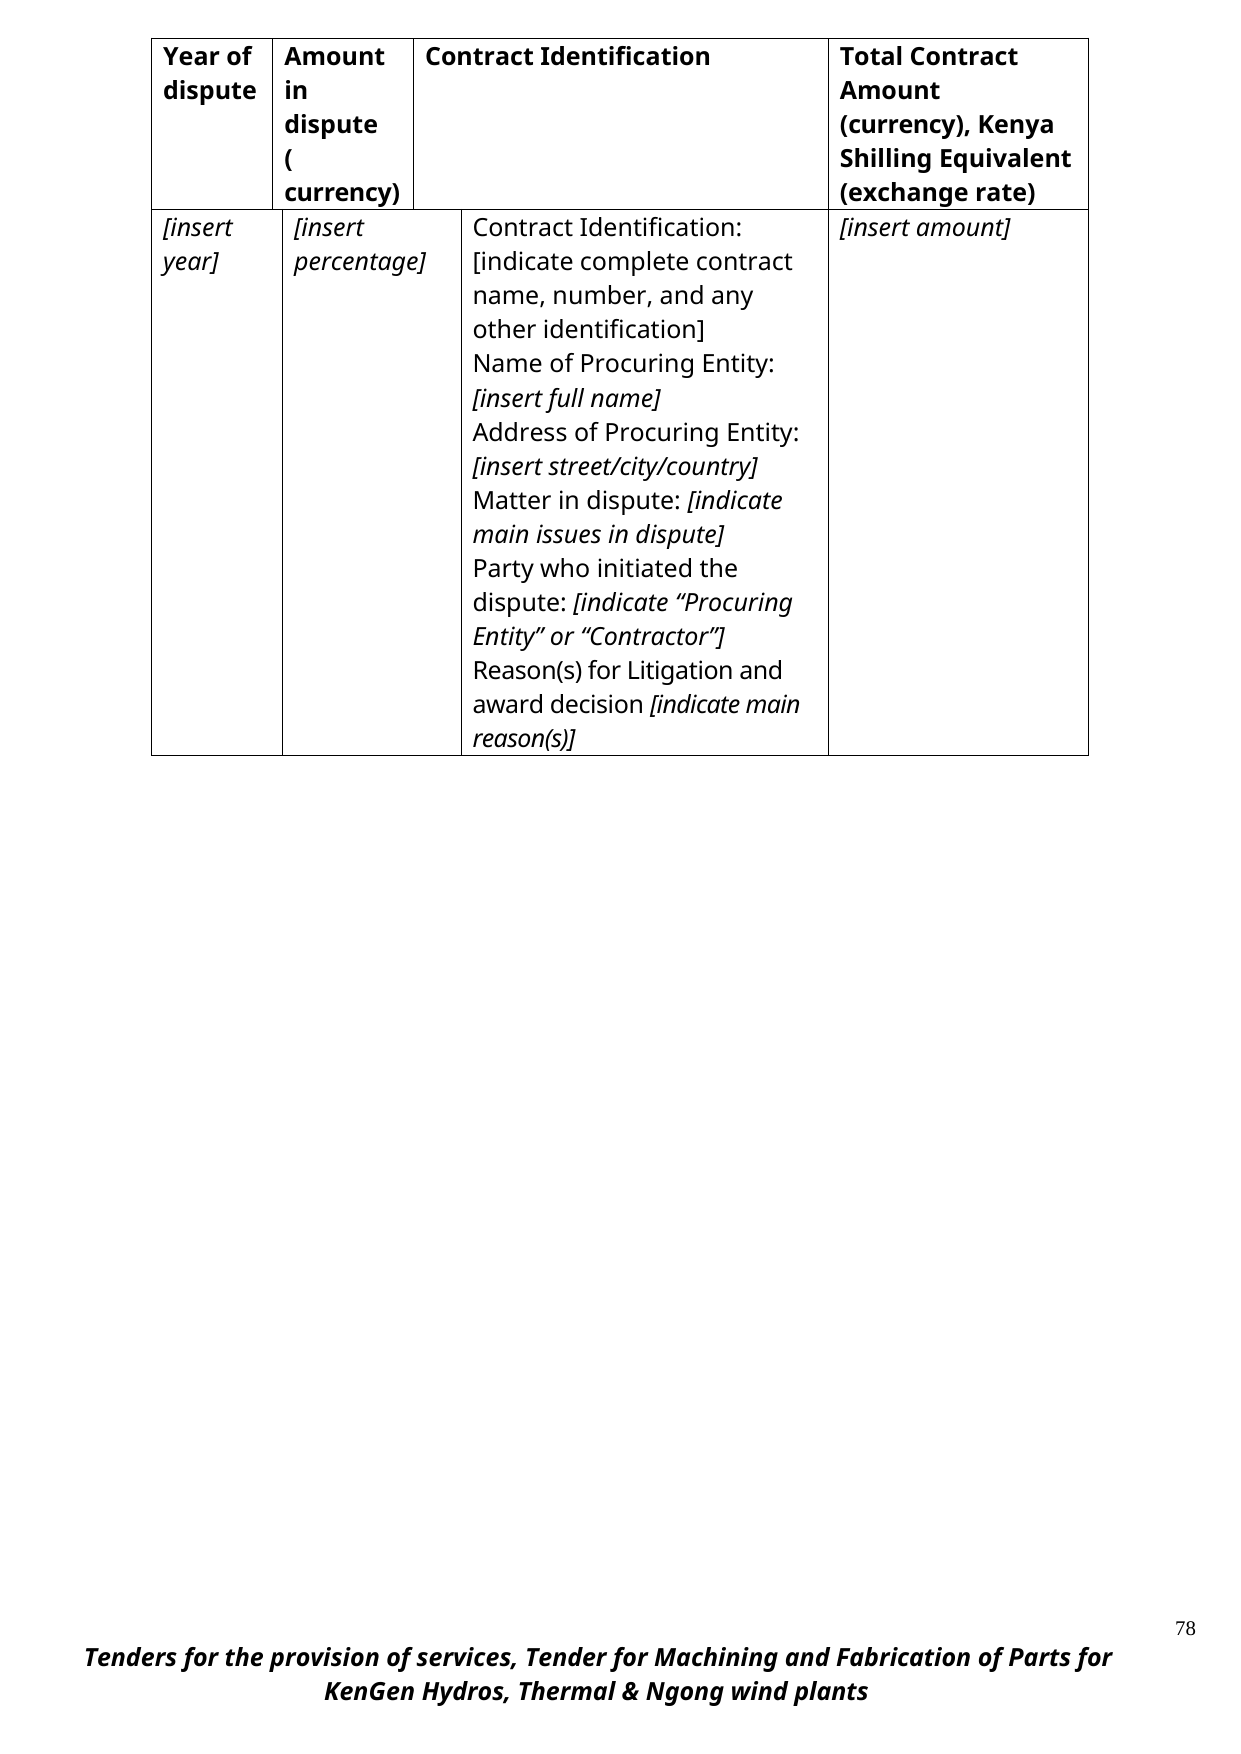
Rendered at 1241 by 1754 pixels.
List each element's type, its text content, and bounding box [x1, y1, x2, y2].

table_cell [insert percentage] [283, 210, 461, 755]
table_header Amount in dispute (currency) [273, 39, 413, 209]
table_cell [insert year] [152, 210, 282, 755]
table_cell [insert amount] [829, 210, 1088, 755]
table_header Year of dispute [152, 39, 272, 209]
table_header Total Contract Amount (currency), Kenya Shilling Equivalent (exchange rate) [829, 39, 1088, 209]
table_header Contract Identification [414, 39, 828, 209]
table_cell Contract Identification: [indicate complete contract name, number, and any other identification] Name of Procuring Entity: [insert full name] Address of Procuring Entity: [insert street/city/country] Matter in dispute: [indicate main issues in dispute] Party who initiated the dispute: [indicate “Procuring Entity” or “Contractor”] Reason(s) for Litigation and award decision [indicate main reason(s)] [462, 210, 828, 755]
